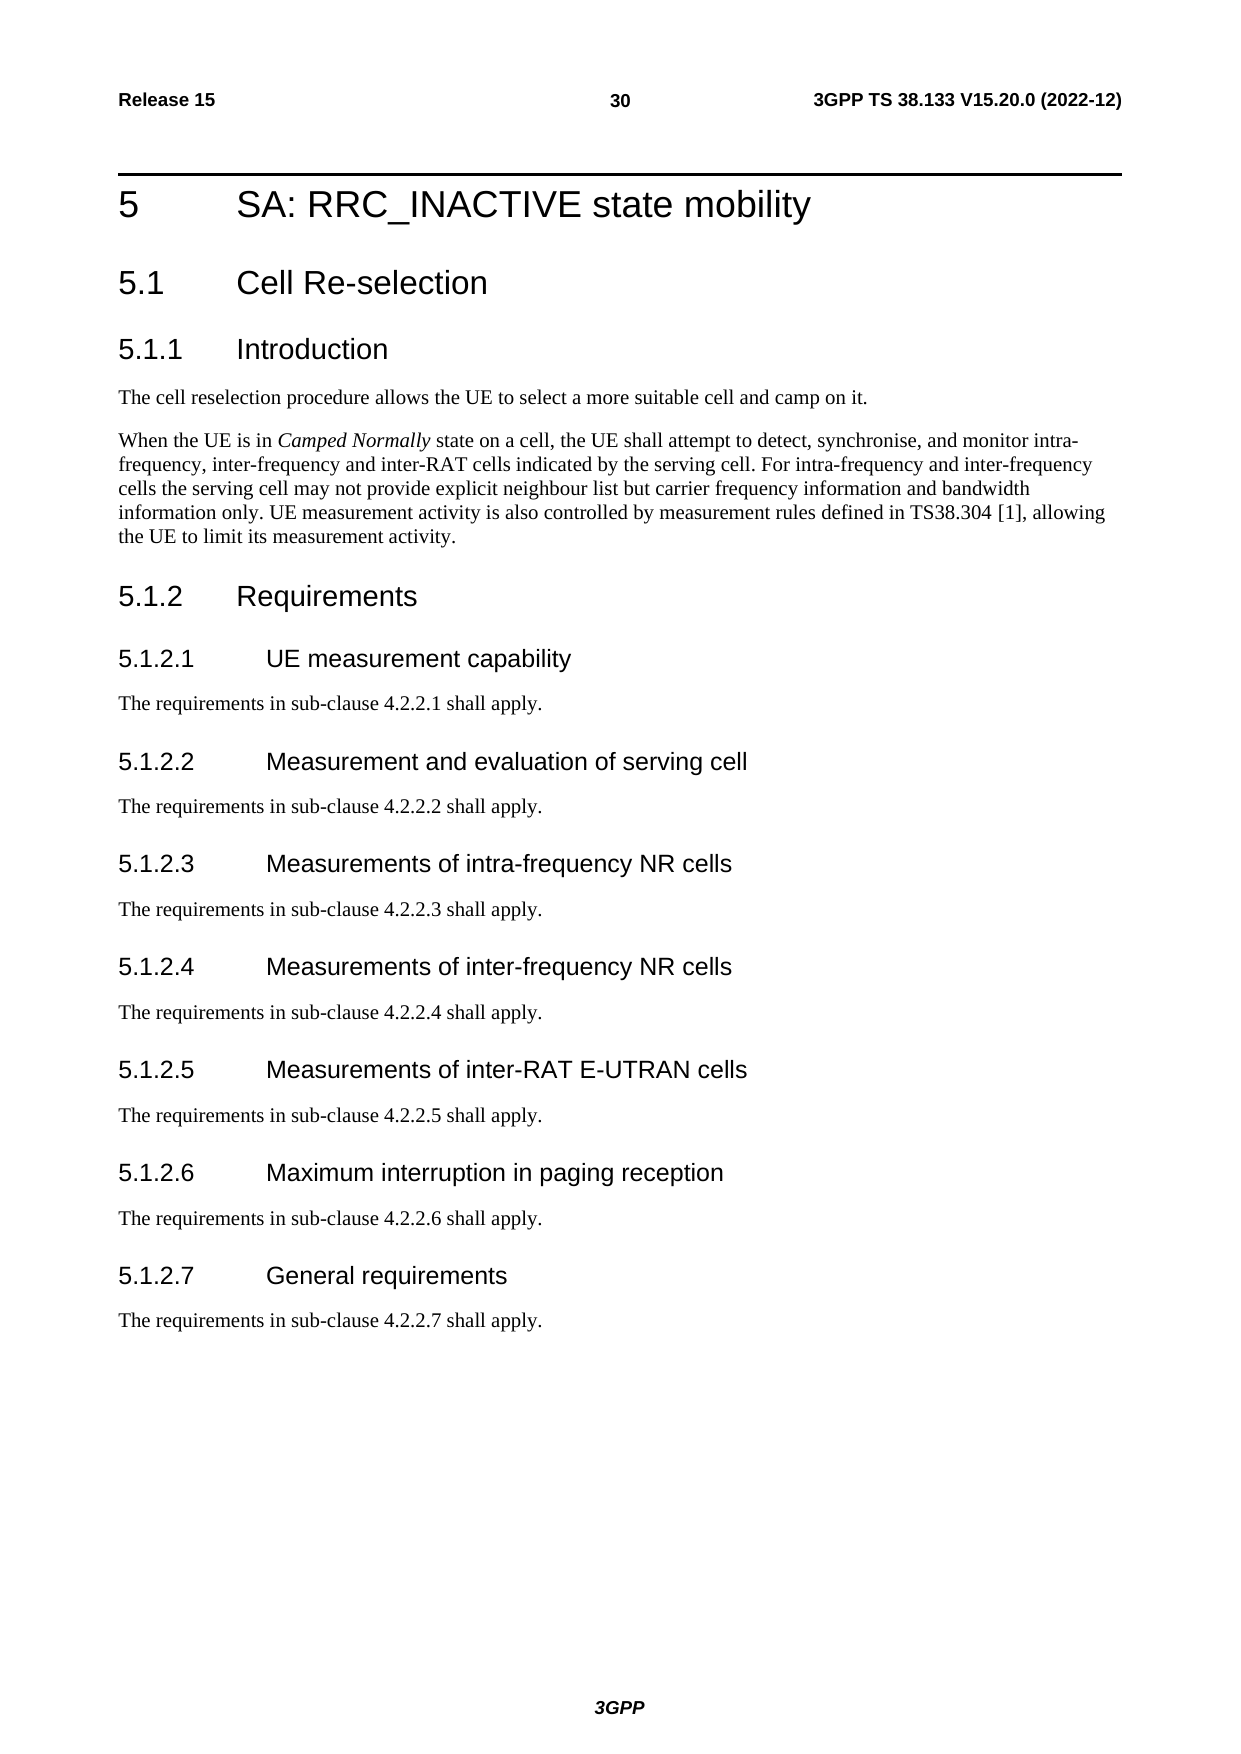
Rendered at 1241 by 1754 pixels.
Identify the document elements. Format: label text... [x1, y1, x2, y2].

subtitle 5.1.2 Requirements [118, 579, 1122, 613]
subtitle 5 SA: RRC_INACTIVE state mobility [118, 176, 1122, 225]
text The requirements in sub-clause 4.2.2.1 shall apply. [118, 691, 1122, 715]
text The requirements in sub-clause 4.2.2.7 shall apply. [118, 1308, 1122, 1332]
subtitle 5.1.2.1 UE measurement capability [118, 644, 1122, 673]
text The cell reselection procedure allows the UE to select a more suitable cell and camp on it. [118, 385, 1122, 409]
subtitle 5.1.2.5 Measurements of inter-RAT E-UTRAN cells [118, 1055, 1122, 1084]
text The requirements in sub-clause 4.2.2.3 shall apply. [118, 897, 1122, 921]
subtitle 5.1.2.6 Maximum interruption in paging reception [118, 1158, 1122, 1187]
subtitle 5.1.1 Introduction [118, 332, 1122, 366]
subtitle 5.1 Cell Re-selection [118, 263, 1122, 301]
text The requirements in sub-clause 4.2.2.5 shall apply. [118, 1103, 1122, 1127]
text When the UE is in Camped Normally state on a cell, the UE shall attempt to detect, synchronise, and monitor intra-frequency, inter-frequency and inter-RAT cells indicated by the serving cell. For intra-frequency and inter-frequency cells the serving cell may not provide explicit neighbour list but carrier frequency information and bandwidth information only. UE measurement activity is also controlled by measurement rules defined in TS38.304 [1], allowing the UE to limit its measurement activity. [118, 427, 1122, 548]
text The requirements in sub-clause 4.2.2.6 shall apply. [118, 1205, 1122, 1229]
text The requirements in sub-clause 4.2.2.2 shall apply. [118, 794, 1122, 818]
text The requirements in sub-clause 4.2.2.4 shall apply. [118, 1000, 1122, 1024]
subtitle 5.1.2.7 General requirements [118, 1261, 1122, 1289]
subtitle 5.1.2.3 Measurements of intra-frequency NR cells [118, 849, 1122, 878]
subtitle 5.1.2.2 Measurement and evaluation of serving cell [118, 747, 1122, 775]
subtitle 5.1.2.4 Measurements of inter-frequency NR cells [118, 952, 1122, 981]
